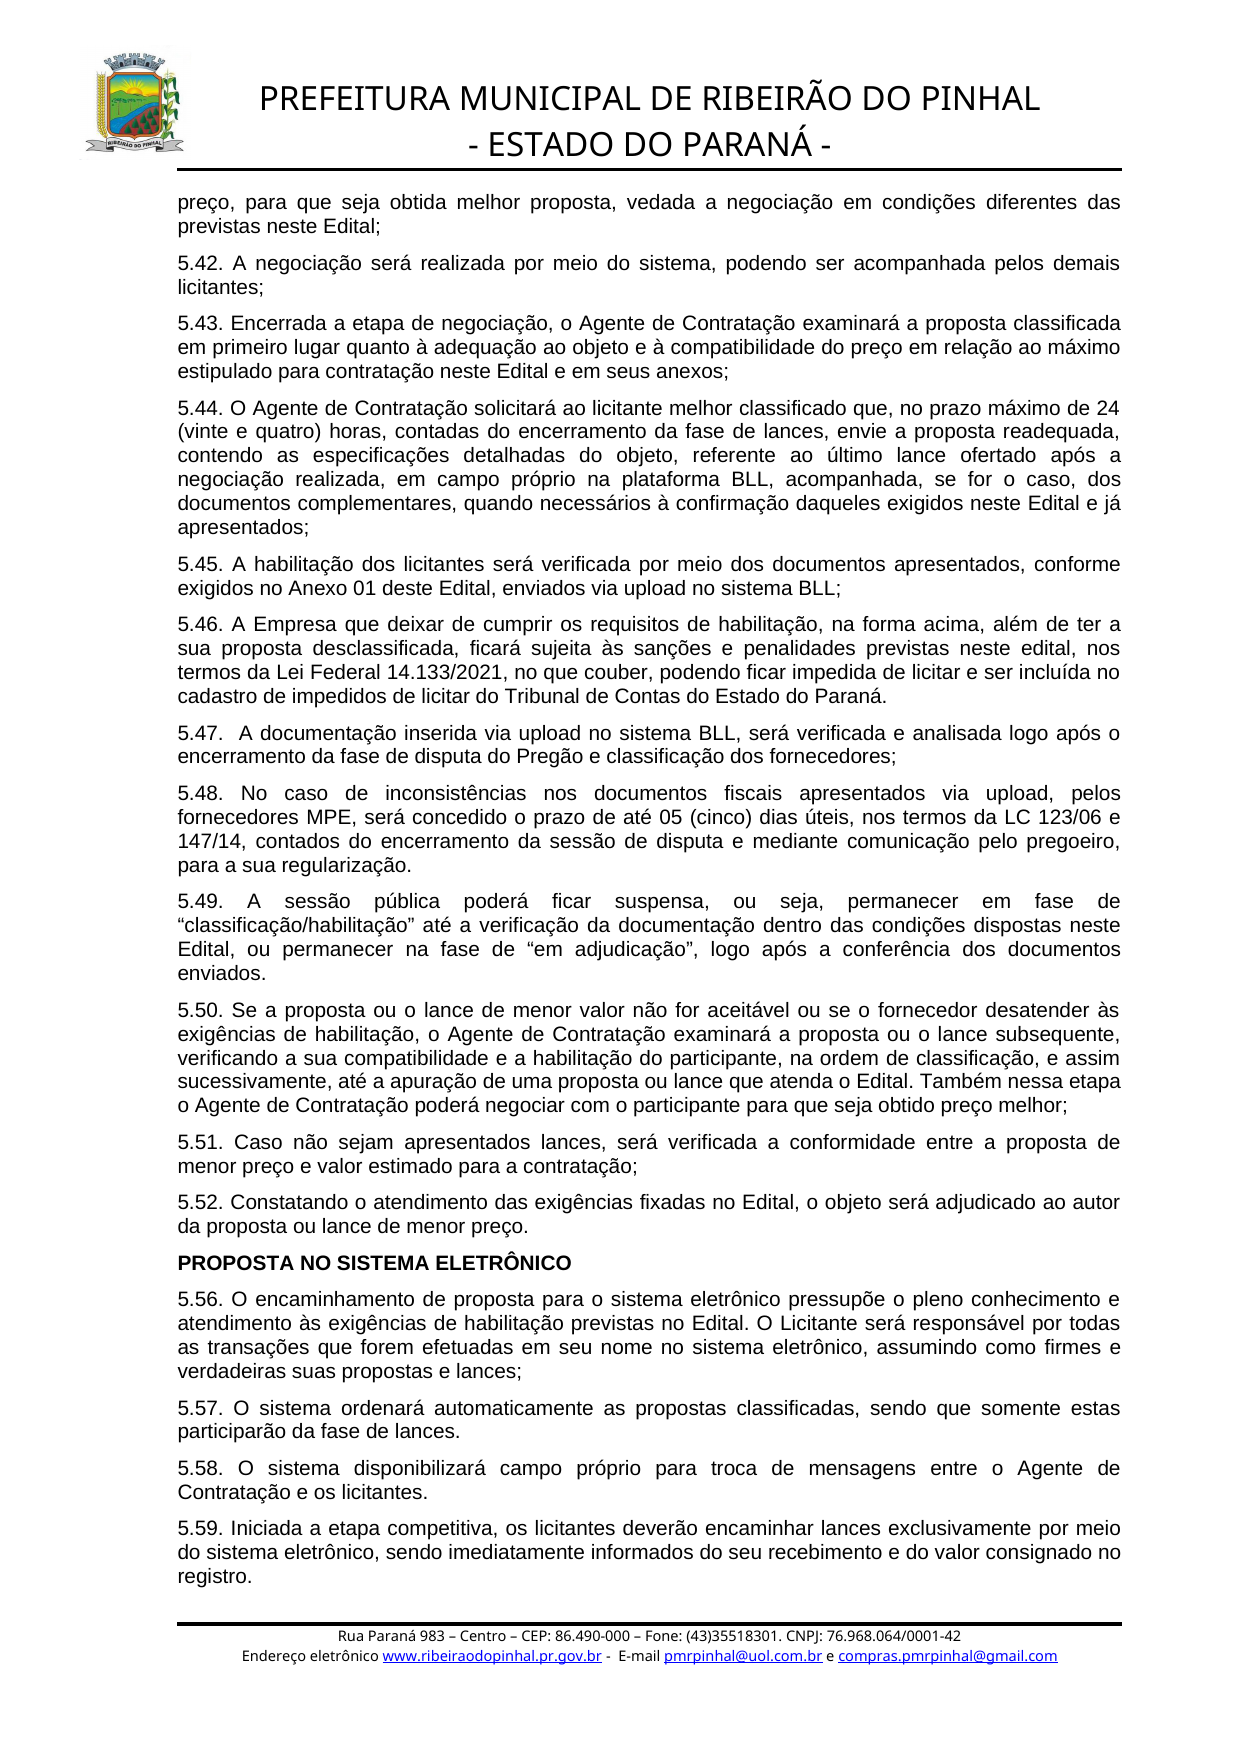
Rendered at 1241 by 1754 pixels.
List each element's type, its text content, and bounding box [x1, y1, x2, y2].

text 5.59. Iniciada a etapa competitiva, os licitantes deverão encaminhar lances exclusivamente por meio do sistema eletrônico, sendo imediatamente informados do seu recebimento e do valor consignado no registro. [177, 1516, 1122, 1588]
text 5.49. A sessão pública poderá ficar suspensa, ou seja, permanecer em fase de “classificação/habilitação” até a verificação da documentação dentro das condições dispostas neste Edital, ou permanecer na fase de “em adjudicação”, logo após a conferência dos documentos enviados. [177, 889, 1122, 985]
text 5.50. Se a proposta ou o lance de menor valor não for aceitável ou se o fornecedor desatender às exigências de habilitação, o Agente de Contratação examinará a proposta ou o lance subsequente, verificando a sua compatibilidade e a habilitação do participante, na ordem de classificação, e assim sucessivamente, até a apuração de uma proposta ou lance que atenda o Edital. Também nessa etapa o Agente de Contratação poderá negociar com o participante para que seja obtido preço melhor; [177, 997, 1122, 1117]
text 5.51. Caso não sejam apresentados lances, será verificada a conformidade entre a proposta de menor preço e valor estimado para a contratação; [177, 1130, 1122, 1178]
text 5.46. A Empresa que deixar de cumprir os requisitos de habilitação, na forma acima, além de ter a sua proposta desclassificada, ficará sujeita às sanções e penalidades previstas neste edital, nos termos da Lei Federal 14.133/2021, no que couber, podendo ficar impedida de licitar e ser incluída no cadastro de impedidos de licitar do Tribunal de Contas do Estado do Paraná. [177, 612, 1122, 708]
text 5.52. Constatando o atendimento das exigências fixadas no Edital, o objeto será adjudicado ao autor da proposta ou lance de menor preço. [177, 1190, 1122, 1238]
text 5.45. A habilitação dos licitantes será verificada por meio dos documentos apresentados, conforme exigidos no Anexo 01 deste Edital, enviados via upload no sistema BLL; [177, 552, 1122, 599]
text 5.48. No caso de inconsistências nos documentos fiscais apresentados via upload, pelos fornecedores MPE, será concedido o prazo de até 05 (cinco) dias úteis, nos termos da LC 123/06 e 147/14, contados do encerramento da sessão de disputa e mediante comunicação pelo pregoeiro, para a sua regularização. [177, 781, 1122, 877]
text 5.47. A documentação inserida via upload no sistema BLL, será verificada e analisada logo após o encerramento da fase de disputa do Pregão e classificação dos fornecedores; [177, 720, 1122, 768]
text 5.42. A negociação será realizada por meio do sistema, podendo ser acompanhada pelos demais licitantes; [177, 251, 1122, 298]
text 5.58. O sistema disponibilizará campo próprio para troca de mensagens entre o Agente de Contratação e os licitantes. [177, 1456, 1122, 1504]
picture [79, 45, 192, 160]
text 5.44. O Agente de Contratação solicitará ao licitante melhor classificado que, no prazo máximo de 24 (vinte e quatro) horas, contadas do encerramento da fase de lances, envie a proposta readequada, contendo as especificações detalhadas do objeto, referente ao último lance ofertado após a negociação realizada, em campo próprio na plataforma BLL, acompanhada, se for o caso, dos documentos complementares, quando necessários à confirmação daqueles exigidos neste Edital e já apresentados; [177, 395, 1122, 539]
text PROPOSTA NO SISTEMA ELETRÔNICO [177, 1251, 1122, 1274]
text 5.56. O encaminhamento de proposta para o sistema eletrônico pressupõe o pleno conhecimento e atendimento às exigências de habilitação previstas no Edital. O Licitante será responsável por todas as transações que forem efetuadas em seu nome no sistema eletrônico, assumindo como firmes e verdadeiras suas propostas e lances; [177, 1287, 1122, 1383]
text 5.43. Encerrada a etapa de negociação, o Agente de Contratação examinará a proposta classificada em primeiro lugar quanto à adequação ao objeto e à compatibilidade do preço em relação ao máximo estipulado para contratação neste Edital e em seus anexos; [177, 311, 1122, 383]
text 5.57. O sistema ordenará automaticamente as propostas classificadas, sendo que somente estas participarão da fase de lances. [177, 1395, 1122, 1443]
